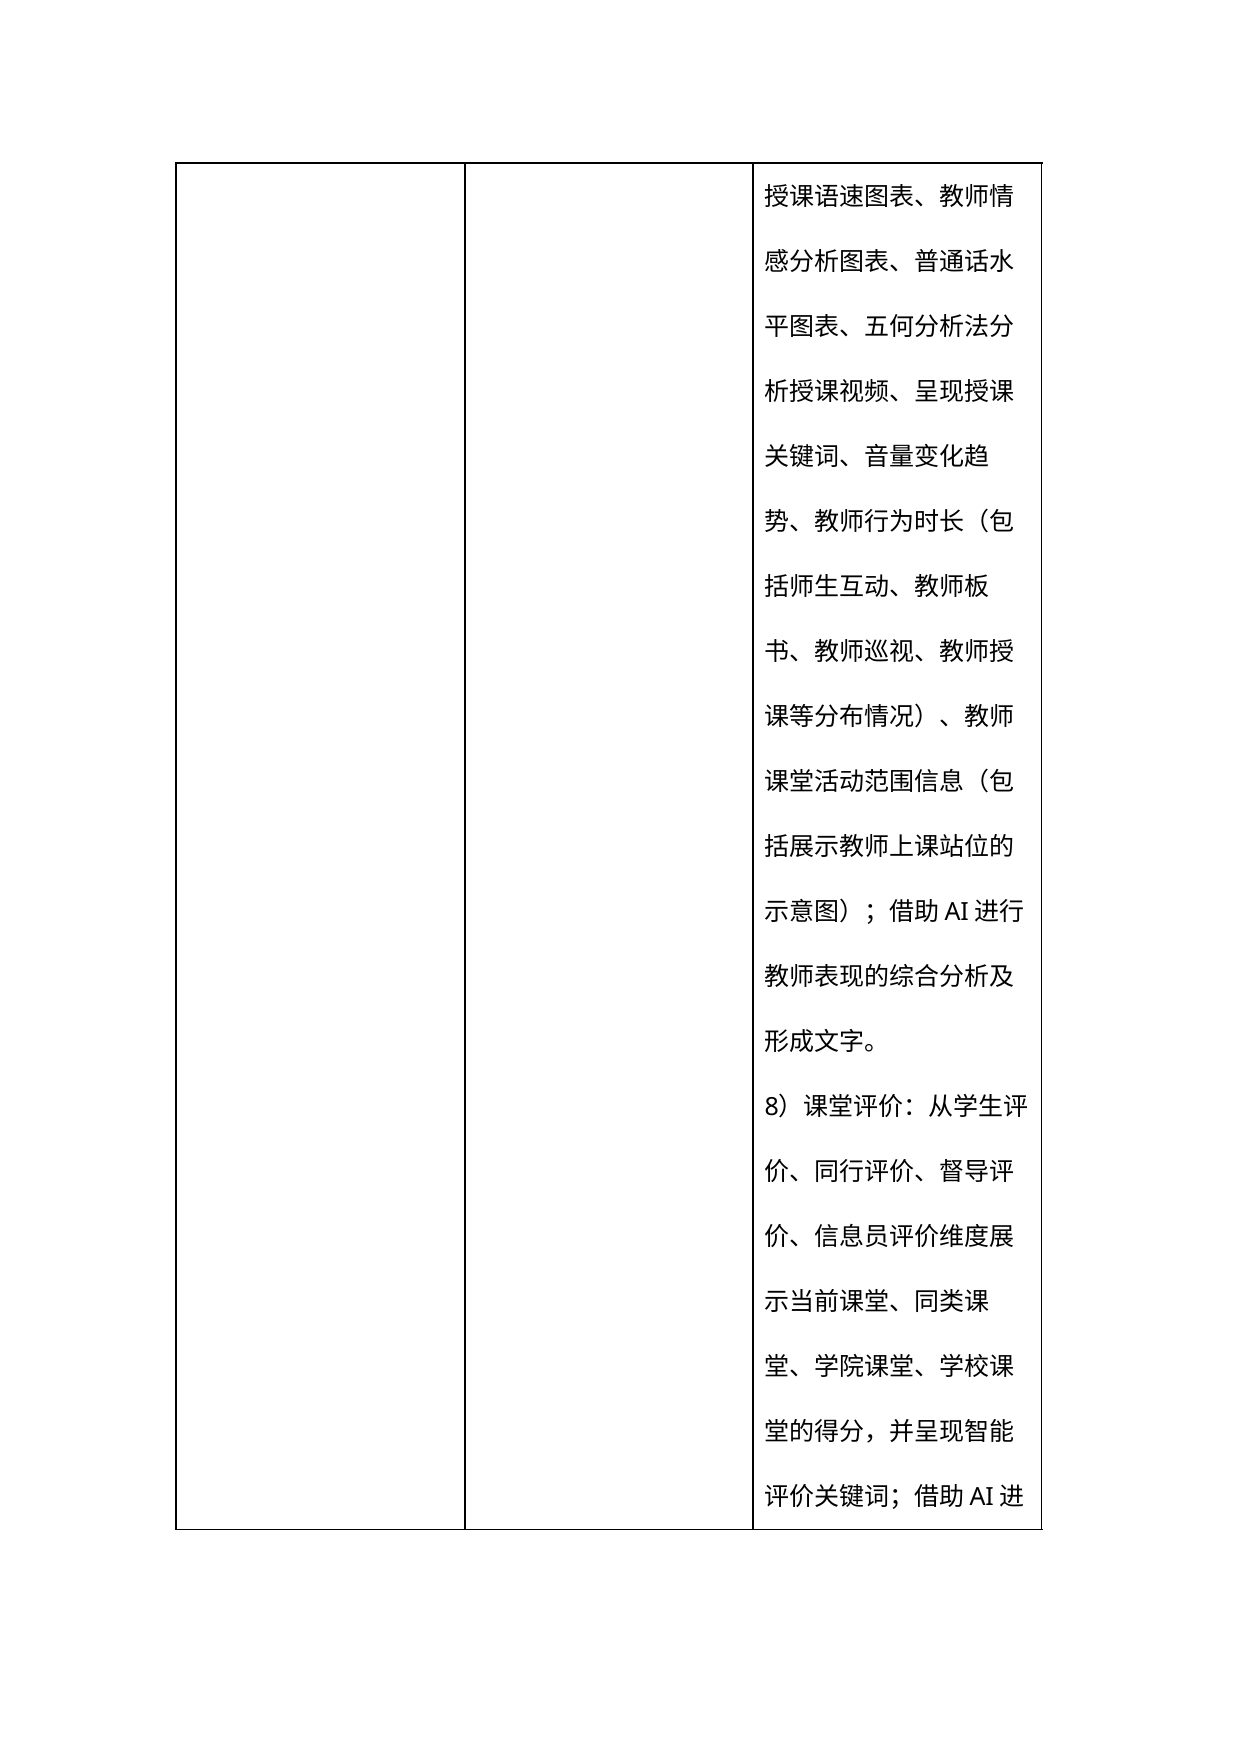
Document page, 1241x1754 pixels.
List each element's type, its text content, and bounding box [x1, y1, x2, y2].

table_cell 2 [177, 164, 464, 1528]
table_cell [754, 164, 1041, 1528]
table_cell [466, 164, 752, 1528]
